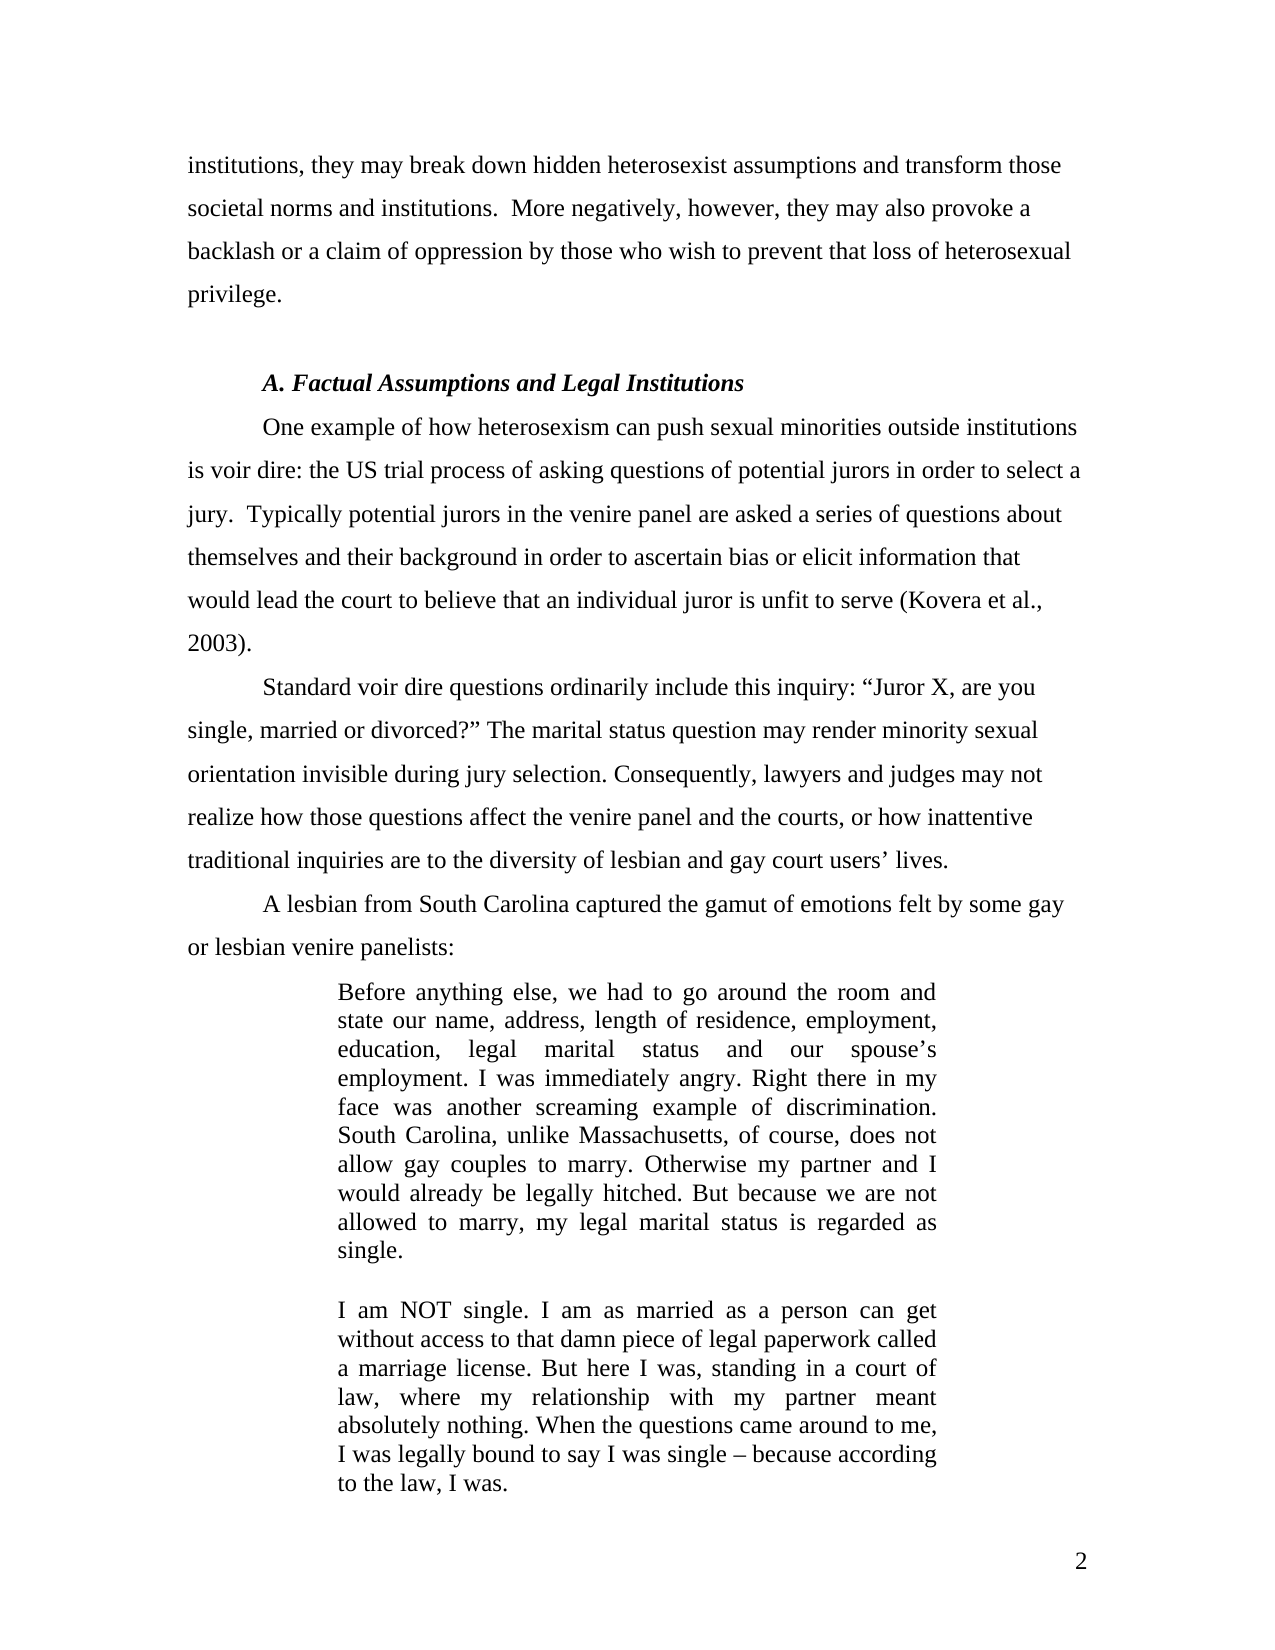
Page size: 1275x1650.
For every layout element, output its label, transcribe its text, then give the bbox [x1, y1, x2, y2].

text I am NOT single. I am as married as a person can get without access to that damn piece of legal paperwork called a marriage license. But here I was, standing in a court of law, where my relationship with my partner meant absolutely nothing. When the questions came around to me, I was legally bound to say I was single – because according to the law, I was. [337, 1296, 937, 1497]
text A lesbian from South Carolina captured the gamut of emotions felt by some gay or lesbian venire panelists: [187, 889, 1087, 961]
text One example of how heterosexism can push sexual minorities outside institutions is voir dire: the US trial process of asking questions of potential jurors in order to select a jury. Typically potential jurors in the venire panel are asked a series of questions about themselves and their background in order to ascertain bias or elicit information that would lead the court to believe that an individual juror is unfit to serve (Kovera et al., 2003). [187, 412, 1087, 657]
text Before anything else, we had to go around the room and state our name, address, length of residence, employment, education, legal marital status and our spouse’s employment. I was immediately angry. Right there in my face was another screaming example of discrimination. South Carolina, unlike Massachusetts, of course, does not allow gay couples to marry. Otherwise my partner and I would already be legally hitched. But because we are not allowed to marry, my legal marital status is regarded as single. [337, 977, 937, 1264]
text A. Factual Assumptions and Legal Institutions [187, 368, 1087, 397]
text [187, 150, 1087, 308]
text Standard voir dire questions ordinarily include this inquiry: “Juror X, are you single, married or divorced?” The marital status question may render minority sexual orientation invisible during jury selection. Consequently, lawyers and judges may not realize how those questions affect the venire panel and the courts, or how inattentive traditional inquiries are to the diversity of lesbian and gay court users’ lives. [187, 672, 1087, 874]
